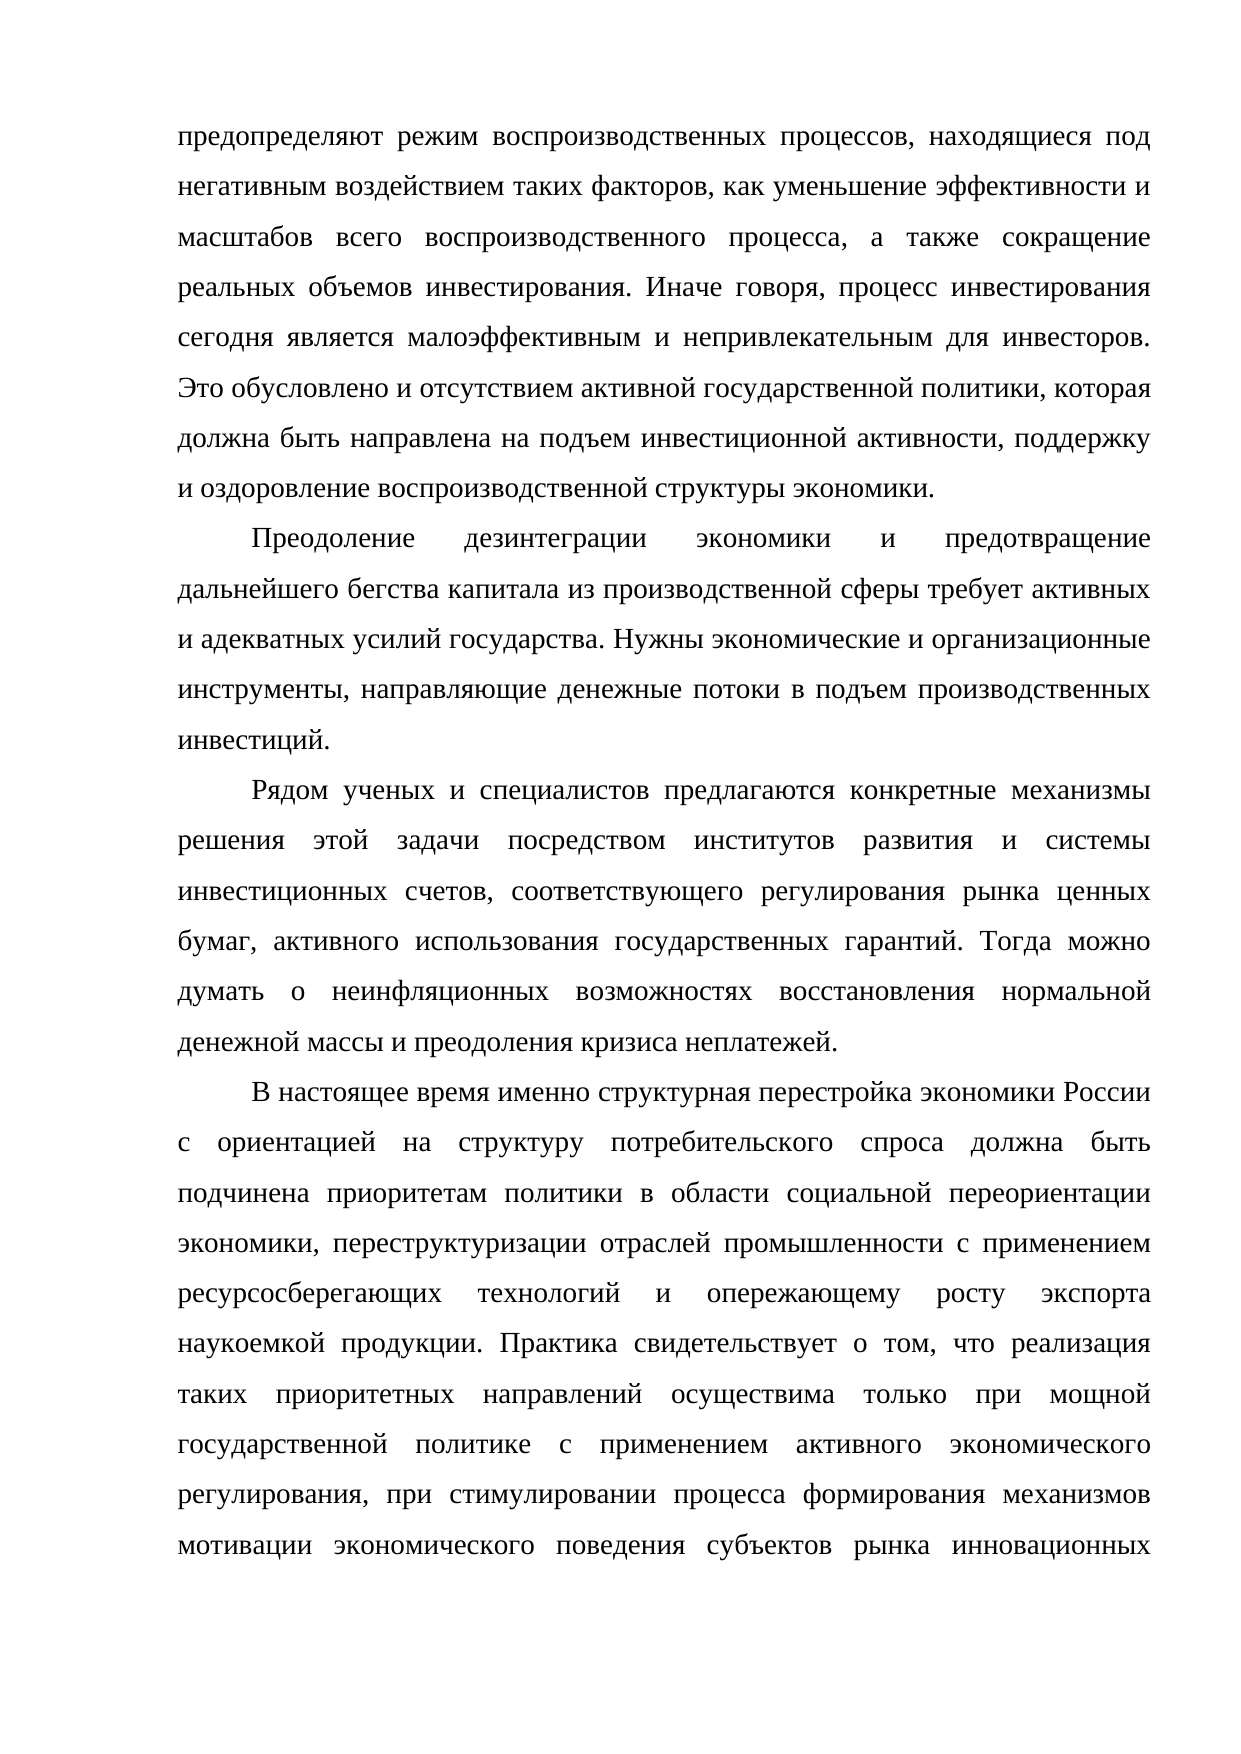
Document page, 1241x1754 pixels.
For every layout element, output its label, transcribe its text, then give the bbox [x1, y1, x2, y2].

text Рядом ученых и специалистов предлагаются конкретные механизмы решения этой задачи посредством институтов развития и системы инвестиционных счетов, соответствующего регулирования рынка ценных бумаг, активного использования государственных гарантий. Тогда можно думать о неинфляционных возможностях восстановления нормальной денежной массы и преодоления кризиса неплатежей. [177, 772, 1152, 1057]
text Преодоление дезинтеграции экономики и предотвращение дальнейшего бегства капитала из производственной сферы требует активных и адекватных усилий государства. Нужны экономические и организационные инструменты, направляющие денежные потоки в подъем производственных инвестиций. [177, 521, 1152, 755]
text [177, 118, 1152, 504]
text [177, 1074, 1152, 1560]
